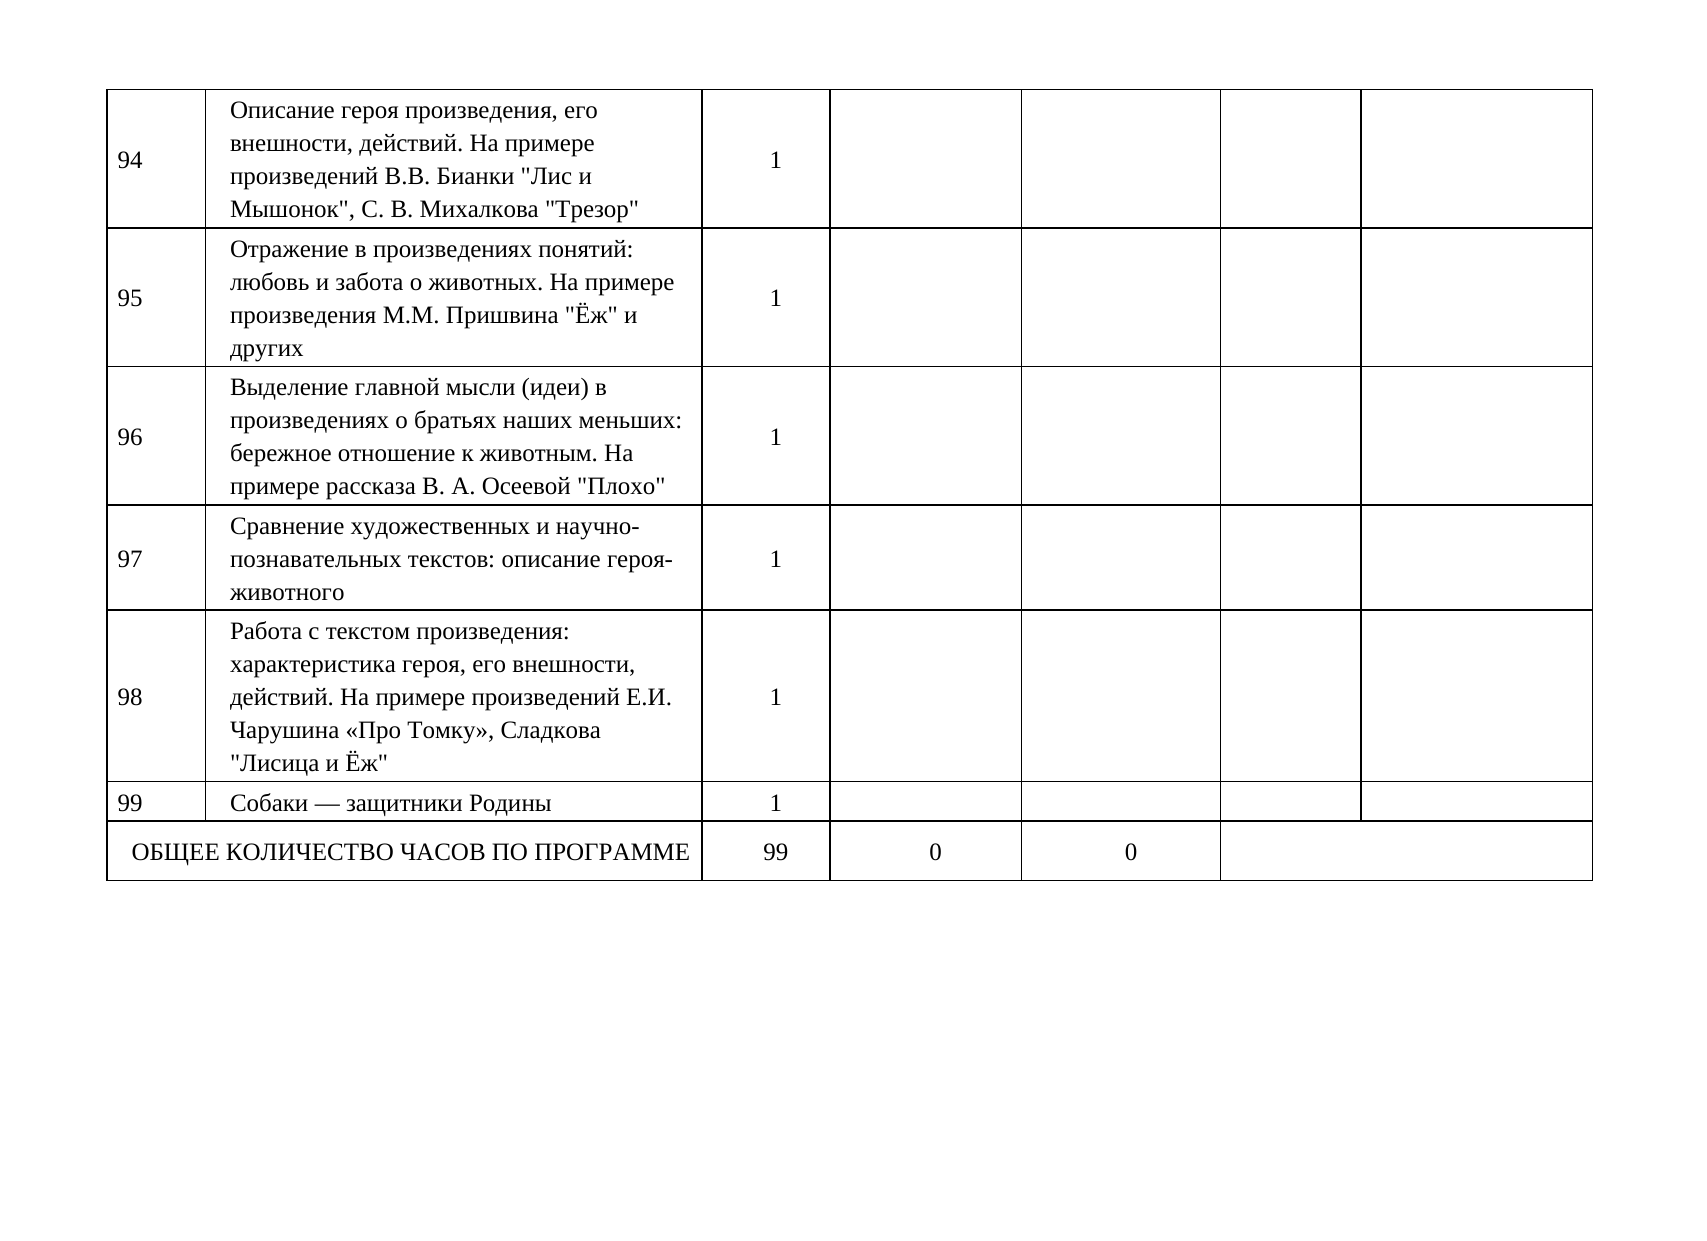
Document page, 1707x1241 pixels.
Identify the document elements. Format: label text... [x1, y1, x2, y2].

table_cell [1362, 506, 1592, 609]
table_cell 0 [1022, 822, 1220, 880]
table_cell 1 [703, 367, 829, 504]
table_cell 1 [703, 90, 829, 227]
table_cell 1 [703, 782, 829, 820]
table_cell 97 [108, 506, 205, 609]
table_cell 1 [703, 506, 829, 609]
table_cell 96 [108, 367, 205, 504]
table_cell [1221, 90, 1360, 227]
table_cell Работа с текстом произведения: характеристика героя, его внешности, действий. На примере произведений Е.И. Чарушина «Про Томку», Сладкова "Лисица и Ёж" [206, 611, 701, 781]
table_cell 99 [703, 822, 829, 880]
table_cell [1362, 90, 1592, 227]
table_cell ОБЩЕЕ КОЛИЧЕСТВО ЧАСОВ ПО ПРОГРАММЕ [108, 822, 701, 880]
table_cell [1221, 822, 1592, 880]
table_cell Отражение в произведениях понятий: любовь и забота о животных. На примере произведения М.М. Пришвина "Ёж" и других [206, 229, 701, 366]
table_cell 99 [108, 782, 205, 820]
table_cell [1022, 367, 1220, 504]
table_cell Сравнение художественных и научно-познавательных текстов: описание героя-животного [206, 506, 701, 609]
table_cell [1362, 611, 1592, 781]
table_cell [1022, 506, 1220, 609]
table_cell Собаки — защитники Родины [206, 782, 701, 820]
table_cell [831, 506, 1021, 609]
table_cell [1022, 90, 1220, 227]
table_cell [1362, 229, 1592, 366]
table_cell [1221, 506, 1360, 609]
table_cell 0 [831, 822, 1021, 880]
table_cell 98 [108, 611, 205, 781]
table_cell [1221, 782, 1360, 820]
table_cell 1 [703, 611, 829, 781]
table_cell [831, 229, 1021, 366]
table_cell [1022, 782, 1220, 820]
table_cell [1221, 367, 1360, 504]
table_cell 1 [703, 229, 829, 366]
table_cell [831, 611, 1021, 781]
table_cell Описание героя произведения, его внешности, действий. На примере произведений В.В. Бианки "Лис и Мышонок", С. В. Михалкова "Трезор" [206, 90, 701, 227]
table_cell [1022, 611, 1220, 781]
table_cell Выделение главной мысли (идеи) в произведениях о братьях наших меньших: бережное отношение к животным. На примере рассказа В. А. Осеевой "Плохо" [206, 367, 701, 504]
table_cell [831, 782, 1021, 820]
table_cell [831, 367, 1021, 504]
table_cell [1362, 782, 1592, 820]
table_cell [1362, 367, 1592, 504]
table_cell [1221, 229, 1360, 366]
table_cell 95 [108, 229, 205, 366]
table_cell [1022, 229, 1220, 366]
table_cell [831, 90, 1021, 227]
table_cell [1221, 611, 1360, 781]
table_cell 94 [108, 90, 205, 227]
